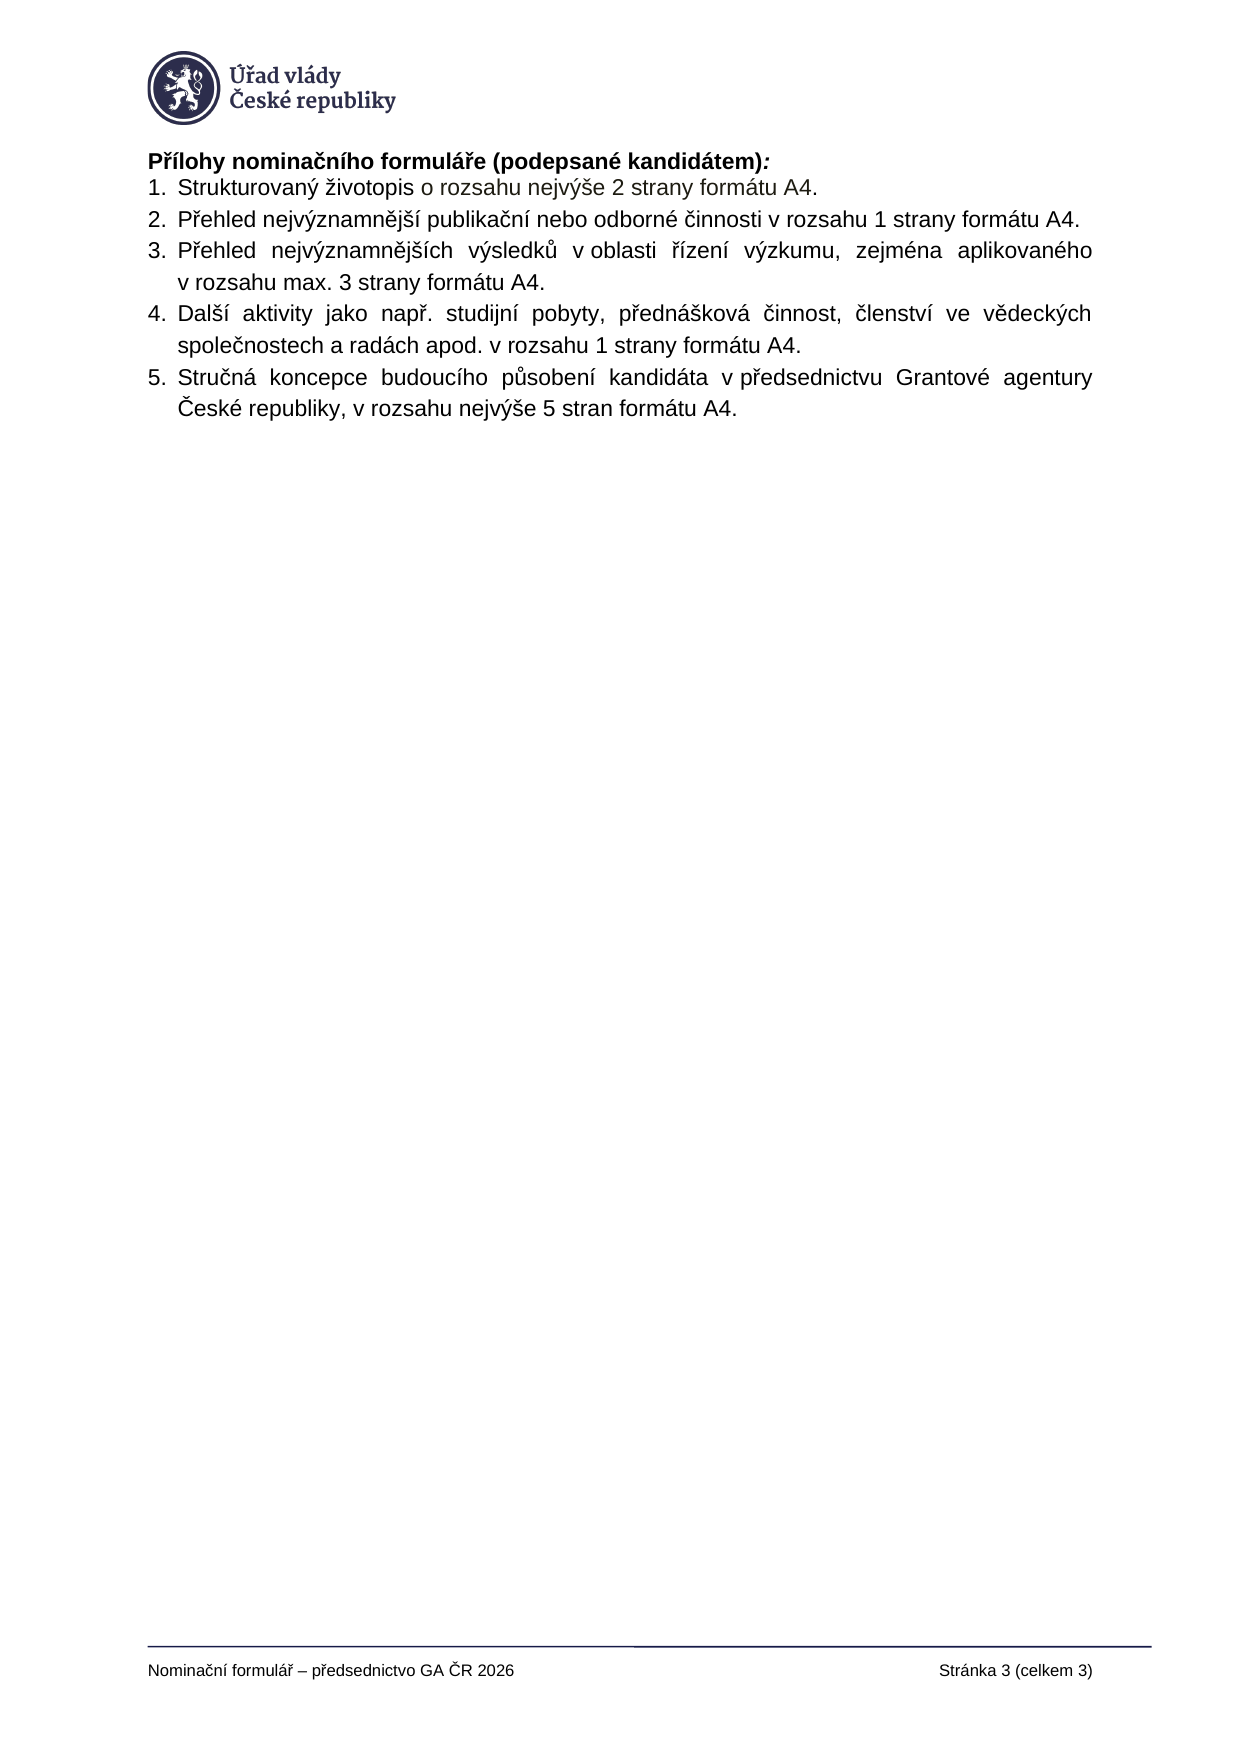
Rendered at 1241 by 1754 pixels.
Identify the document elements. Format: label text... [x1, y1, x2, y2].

list Strukturovaný životopis o rozsahu nejvýše 2 strany formátu A4. [148, 174, 1093, 200]
list Další aktivity jako např. studijní pobyty, přednášková činnost, členství ve vědeckých společnostech a radách apod. v rozsahu 1 strany formátu A4. [148, 300, 1093, 358]
picture [147, 51, 396, 125]
list Přehled nejvýznamnějších výsledků v oblasti řízení výzkumu, zejména aplikovaného v rozsahu max. 3 strany formátu A4. [148, 237, 1093, 295]
list Stručná koncepce budoucího působení kandidáta v předsednictvu Grantové agentury České republiky, v rozsahu nejvýše 5 stran formátu A4. [148, 363, 1093, 421]
text Přílohy nominačního formuláře (podepsané kandidátem): [148, 148, 1093, 174]
list Přehled nejvýznamnější publikační nebo odborné činnosti v rozsahu 1 strany formátu A4. [148, 206, 1093, 232]
